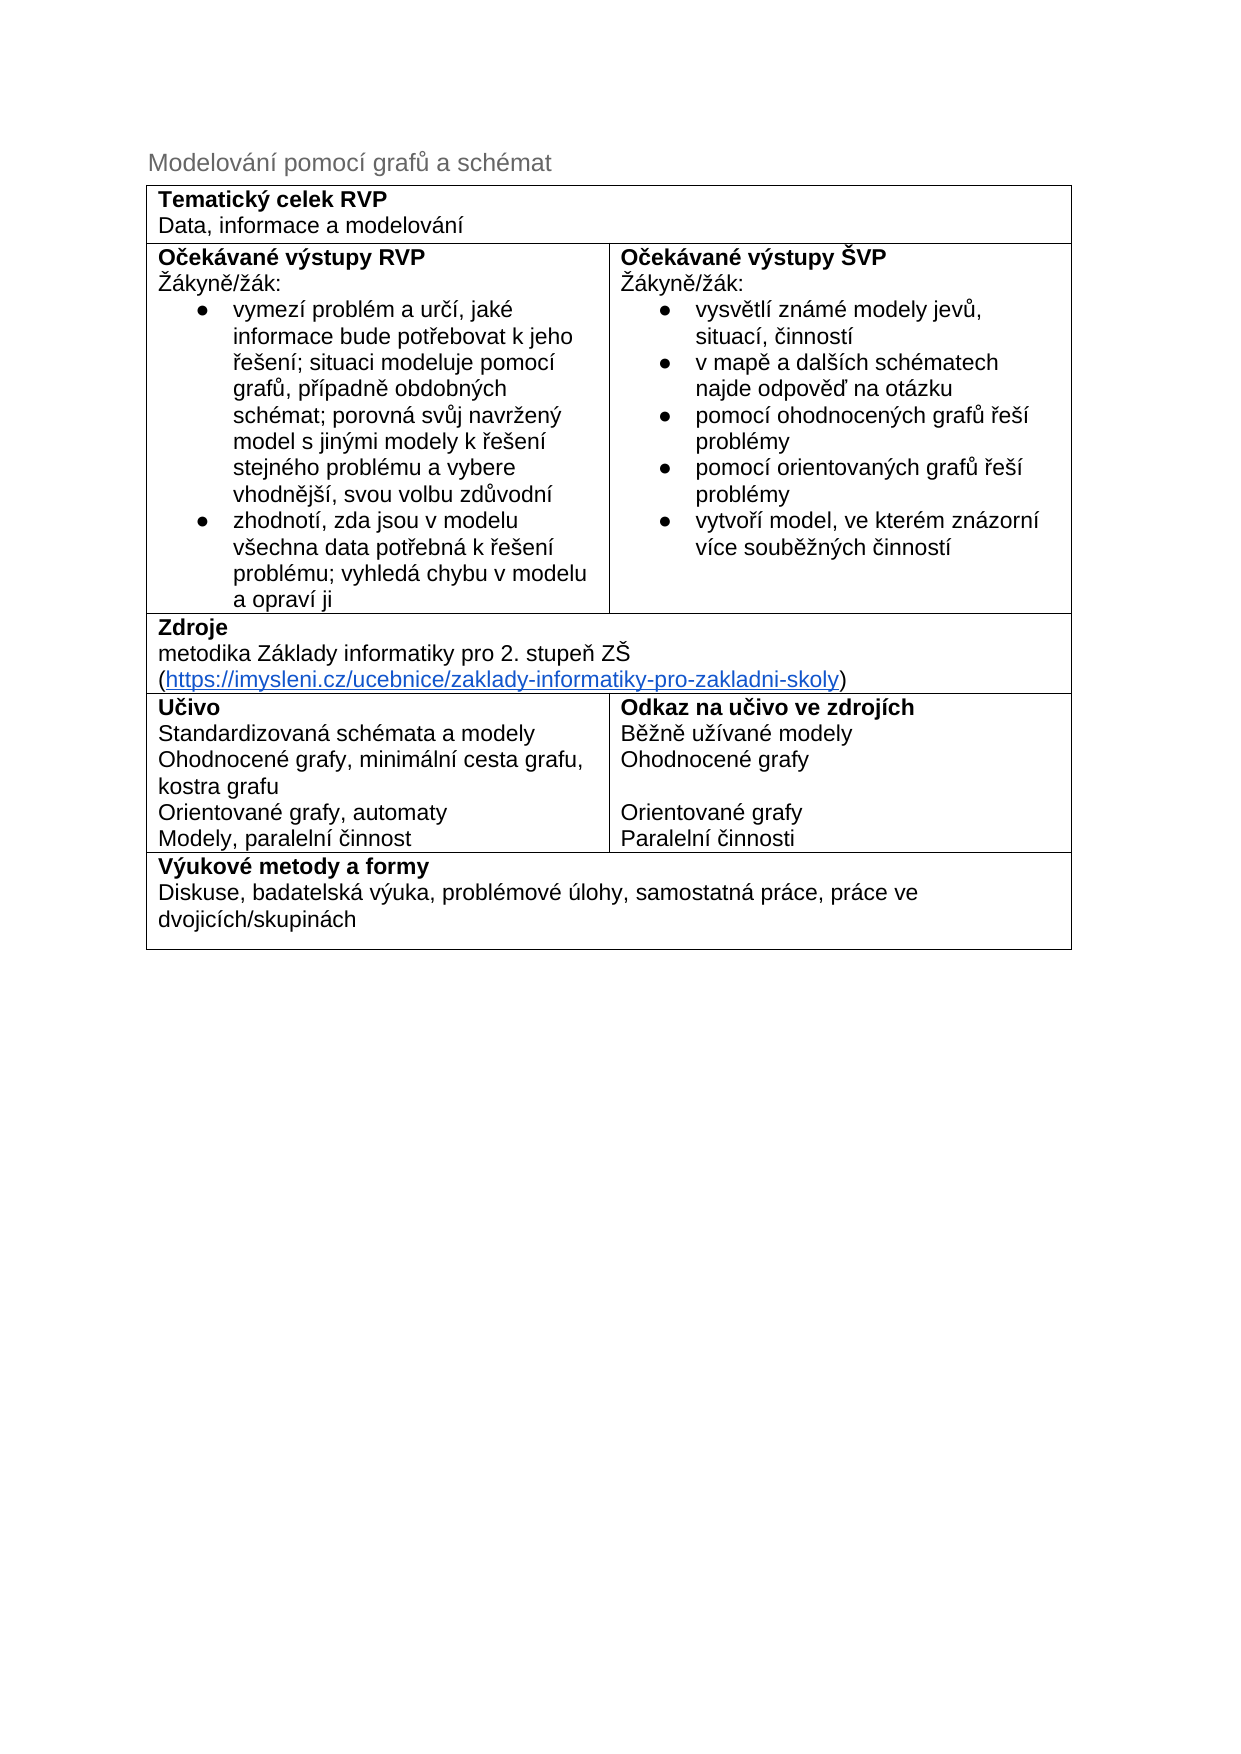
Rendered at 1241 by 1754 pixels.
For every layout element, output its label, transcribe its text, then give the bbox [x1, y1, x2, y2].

table_cell Zdroje metodika Základy informatiky pro 2. stupeň ZŠ (https://imysleni.cz/ucebnice/zaklady-informatiky-pro-zakladni-skoly) [147, 614, 1071, 693]
subtitle Modelování pomocí grafů a schémat [148, 148, 1093, 176]
table_cell Učivo Standardizovaná schémata a modely Ohodnocené grafy, minimální cesta grafu, kostra grafu Orientované grafy, automaty Modely, paralelní činnost [147, 694, 609, 852]
table_cell Očekávané výstupy ŠVP Žákyně/žák: vysvětlí známé modely jevů, situací, činností v mapě a dalších schématech najde odpověď na otázku pomocí ohodnocených grafů řeší problémy pomocí orientovaných grafů řeší problémy vytvoří model, ve kterém znázorní více souběžných činností [610, 244, 1071, 612]
table_cell Očekávané výstupy RVP Žákyně/žák: vymezí problém a určí, jaké informace bude potřebovat k jeho řešení; situaci modeluje pomocí grafů, případně obdobných schémat; porovná svůj navržený model s jinými modely k řešení stejného problému a vybere vhodnější, svou volbu zdůvodní zhodnotí, zda jsou v modelu všechna data potřebná k řešení problému; vyhledá chybu v modelu a opraví ji [147, 244, 609, 612]
table_header Tematický celek RVP Data, informace a modelování [147, 186, 1071, 242]
table_cell Odkaz na učivo ve zdrojích Běžně užívané modely Ohodnocené grafy Orientované grafy Paralelní činnosti [610, 694, 1071, 852]
table_cell Výukové metody a formy Diskuse, badatelská výuka, problémové úlohy, samostatná práce, práce ve dvojicích/skupinách [147, 853, 1071, 949]
